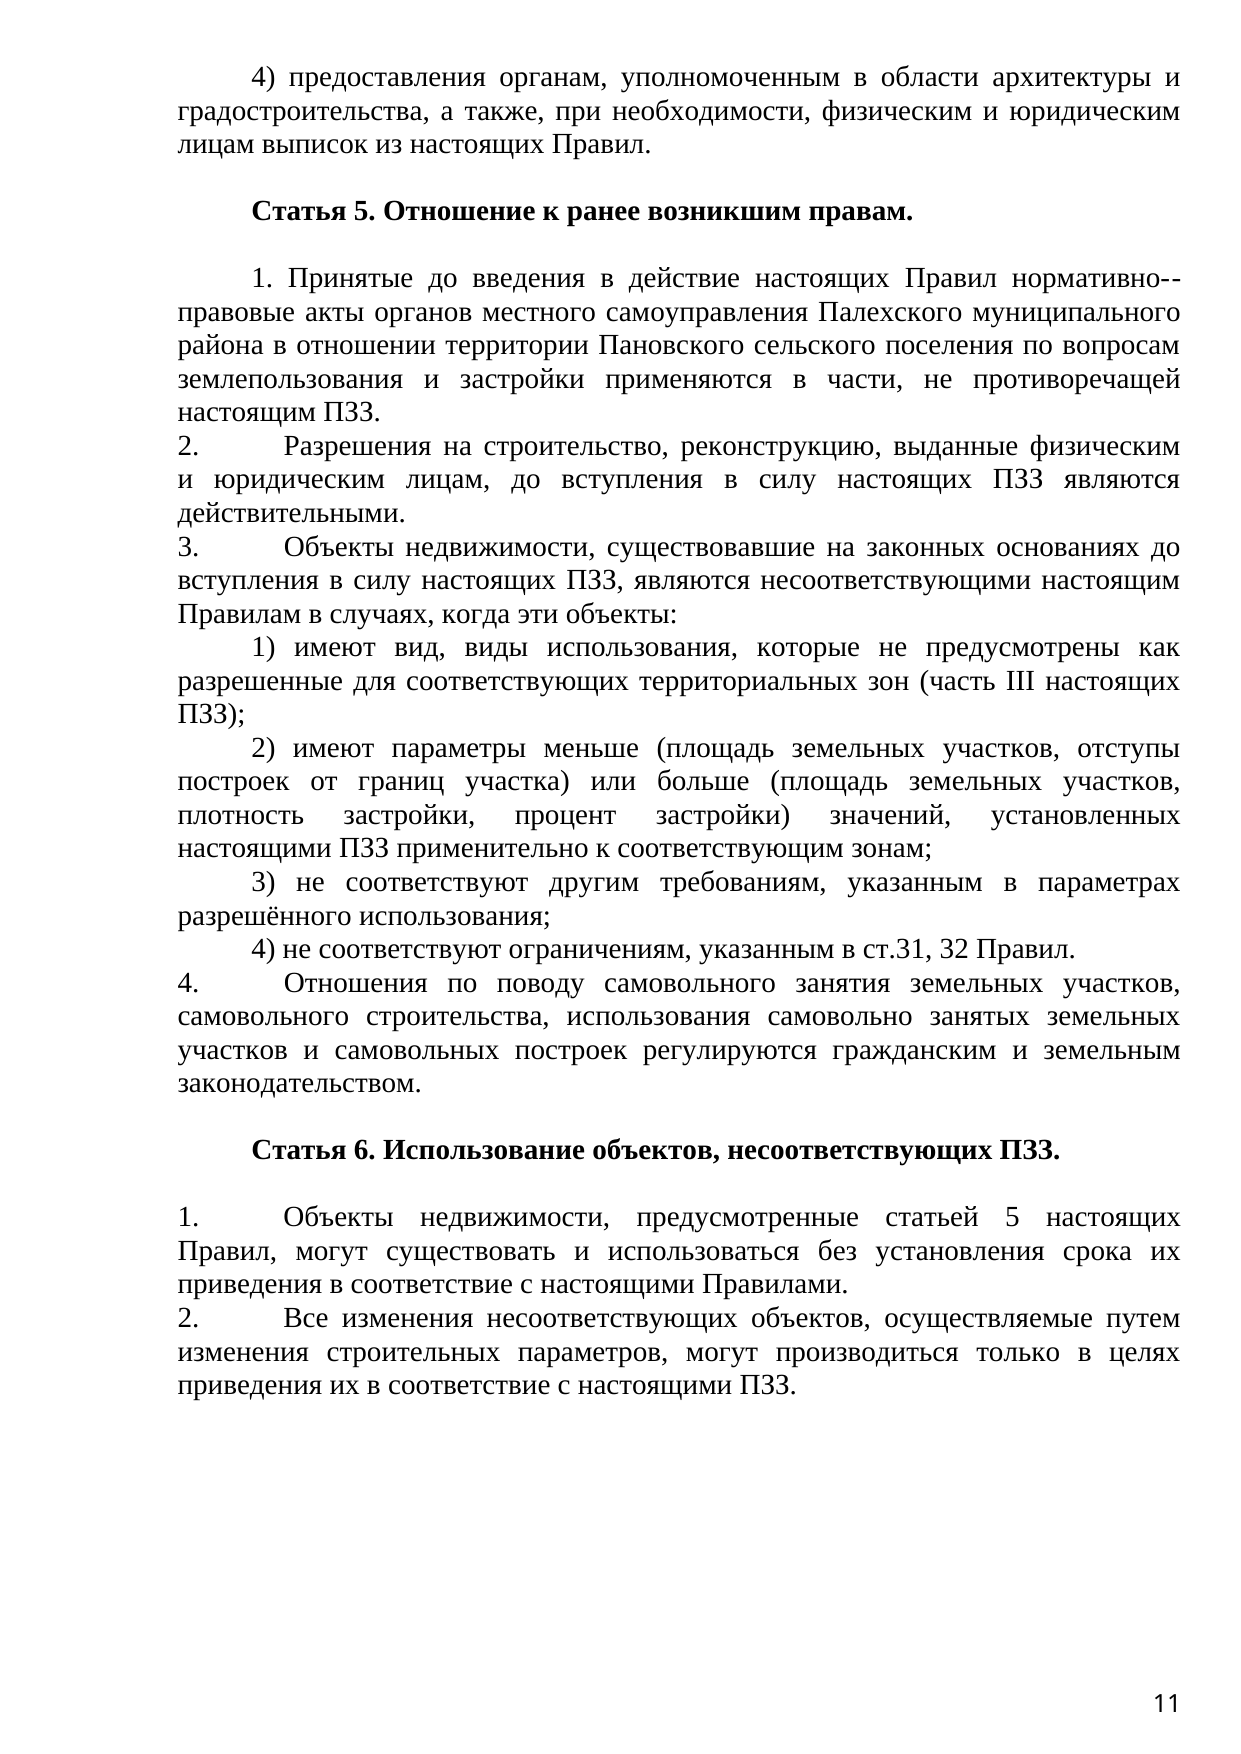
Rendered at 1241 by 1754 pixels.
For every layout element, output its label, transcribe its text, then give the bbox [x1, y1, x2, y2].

text 2) имеют параметры меньше (площадь земельных участков, отступы построек от границ участка) или больше (площадь земельных участков, плотность застройки, процент застройки) значений, установленных настоящими ПЗЗ применительно к соответствующим зонам; [177, 730, 1181, 864]
text 3) не соответствуют другим требованиям, указанным в параметрах разрешённого использования; [177, 864, 1181, 931]
list Объекты недвижимости, предусмотренные статьей 5 настоящих Правил, могут существовать и использоваться без установления срока их приведения в соответствие с настоящими Правилами. [177, 1199, 1181, 1300]
text 1) имеют вид, виды использования, которые не предусмотрены как разрешенные для соответствующих территориальных зон (часть III настоящих ПЗЗ); [177, 629, 1181, 730]
text 4) предоставления органам, уполномоченным в области архитектуры и градостроительства, а также, при необходимости, физическим и юридическим лицам выписок из настоящих Правил. [177, 59, 1181, 160]
text Статья 6. Использование объектов, несоответствующих ПЗЗ. [177, 1132, 1181, 1166]
text 1. Принятые до введения в действие настоящих Правил нормативно-правовые акты органов местного самоуправления Палехского муниципального района в отношении территории Пановского сельского поселения по вопросам землепользования и застройки применяются в части, не противоречащей настоящим ПЗЗ. [177, 260, 1181, 428]
list Все изменения несоответствующих объектов, осуществляемые путем изменения строительных параметров, могут производиться только в целях приведения их в соответствие с настоящими ПЗЗ. [177, 1300, 1181, 1401]
text Статья 5. Отношение к ранее возникшим правам. [177, 193, 1181, 227]
list Разрешения на строительство, реконструкцию, выданные физическим и юридическим лицам, до вступления в силу настоящих ПЗЗ являются действительными. [177, 428, 1181, 529]
text 4) не соответствуют ограничениям, указанным в ст.31, 32 Правил. [177, 931, 1181, 965]
list Отношения по поводу самовольного занятия земельных участков, самовольного строительства, использования самовольно занятых земельных участков и самовольных построек регулируются гражданским и земельным законодательством. [177, 965, 1181, 1099]
list Объекты недвижимости, существовавшие на законных основаниях до вступления в силу настоящих ПЗЗ, являются несоответствующими настоящим Правилам в случаях, когда эти объекты: [177, 529, 1181, 629]
